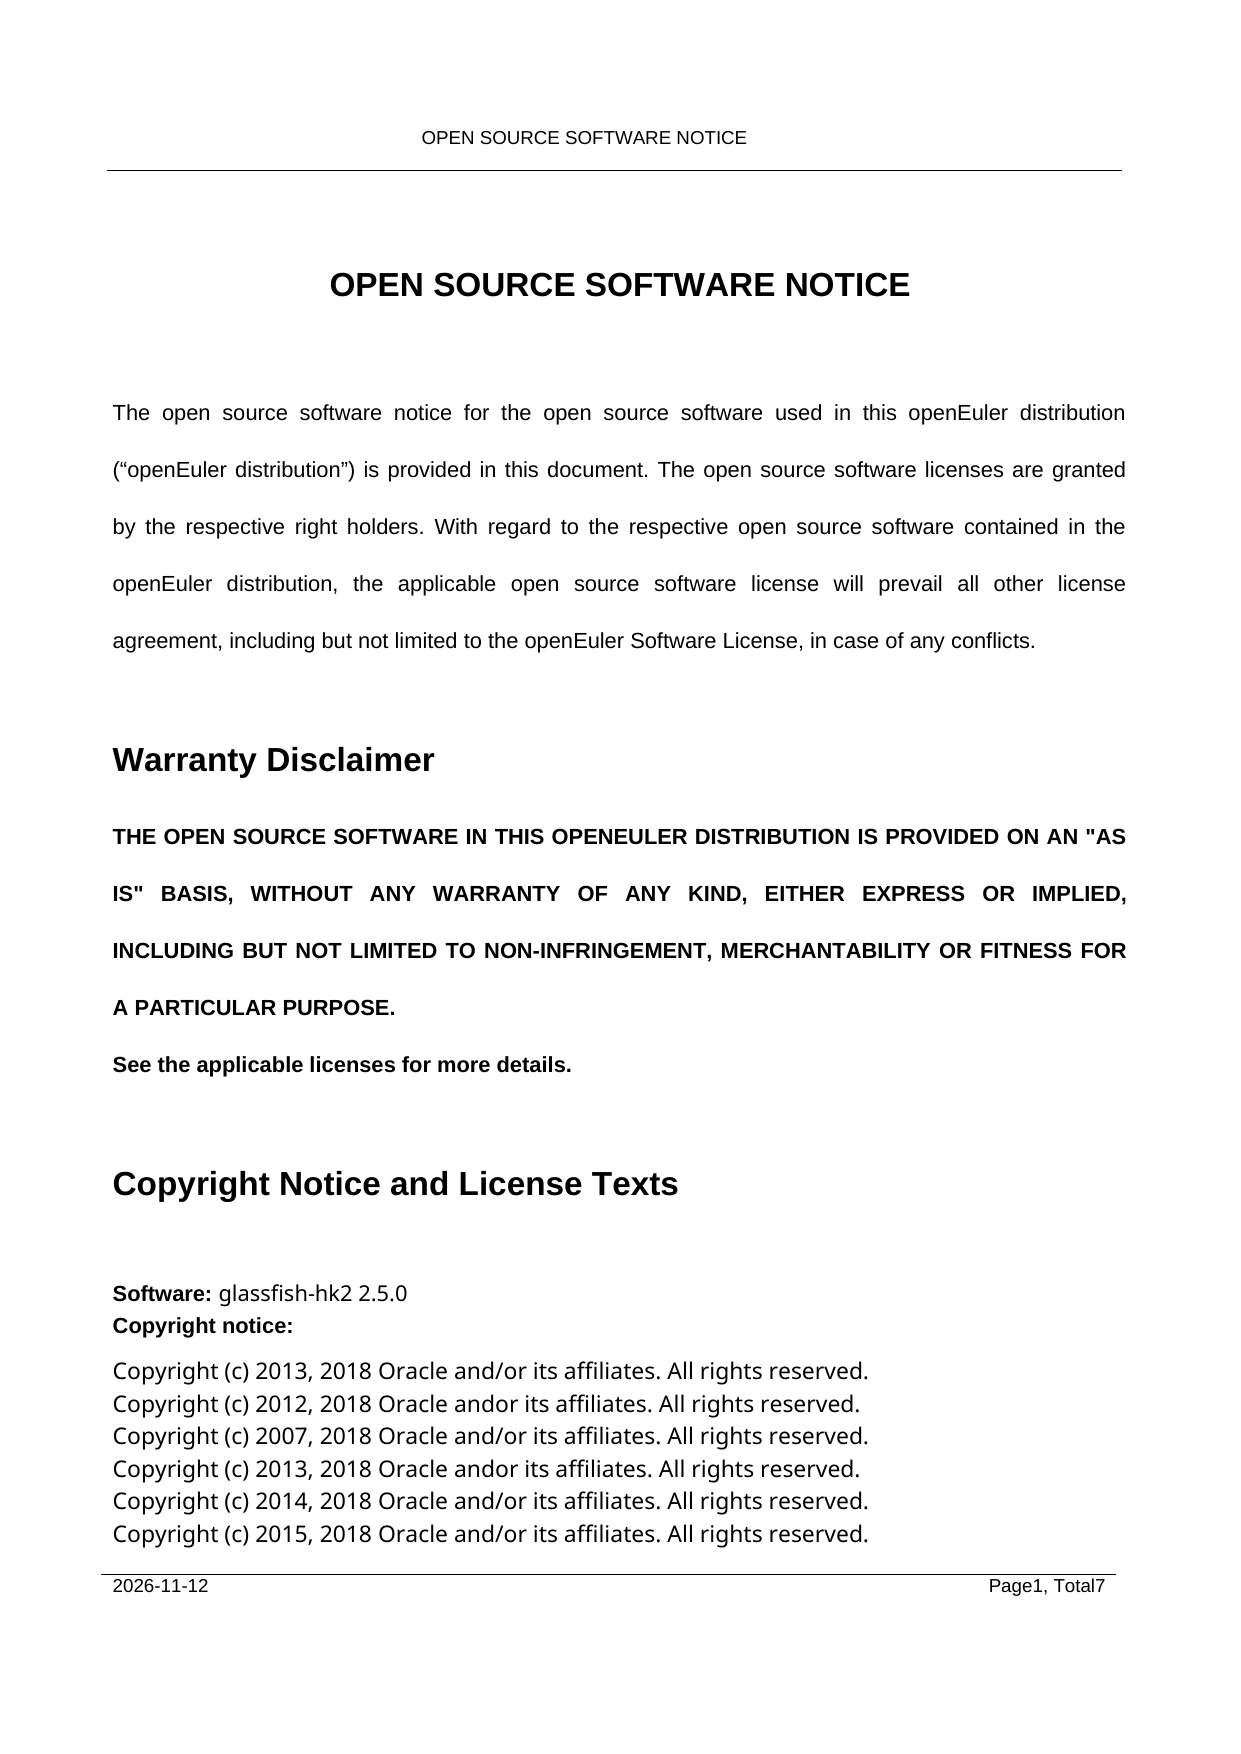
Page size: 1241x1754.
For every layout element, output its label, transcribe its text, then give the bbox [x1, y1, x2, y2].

text Warranty Disclaimer [112, 727, 1128, 792]
text The open source software notice for the open source software used in this openEuler distribution (“openEuler distribution”) is provided in this document. The open source software licenses are granted by the respective right holders. With regard to the respective open source software contained in the openEuler distribution, the applicable open source software license will prevail all other license agreement, including but not limited to the openEuler Software License, in case of any conflicts. [112, 397, 1128, 657]
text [112, 1354, 1128, 1549]
text Copyright Notice and License Texts [112, 1151, 1128, 1216]
text Copyright notice: [112, 1309, 1128, 1342]
text THE OPEN SOURCE SOFTWARE IN THIS OPENEULER DISTRIBUTION IS PROVIDED ON AN "AS IS" BASIS, WITHOUT ANY WARRANTY OF ANY KIND, EITHER EXPRESS OR IMPLIED, INCLUDING BUT NOT LIMITED TO NON-INFRINGEMENT, MERCHANTABILITY OR FITNESS FOR A PARTICULAR PURPOSE. See the applicable licenses for more details. [112, 821, 1128, 1081]
text Software: glassfish-hk2 2.5.0 [112, 1277, 1128, 1309]
text OPEN SOURCE SOFTWARE NOTICE [112, 251, 1128, 316]
